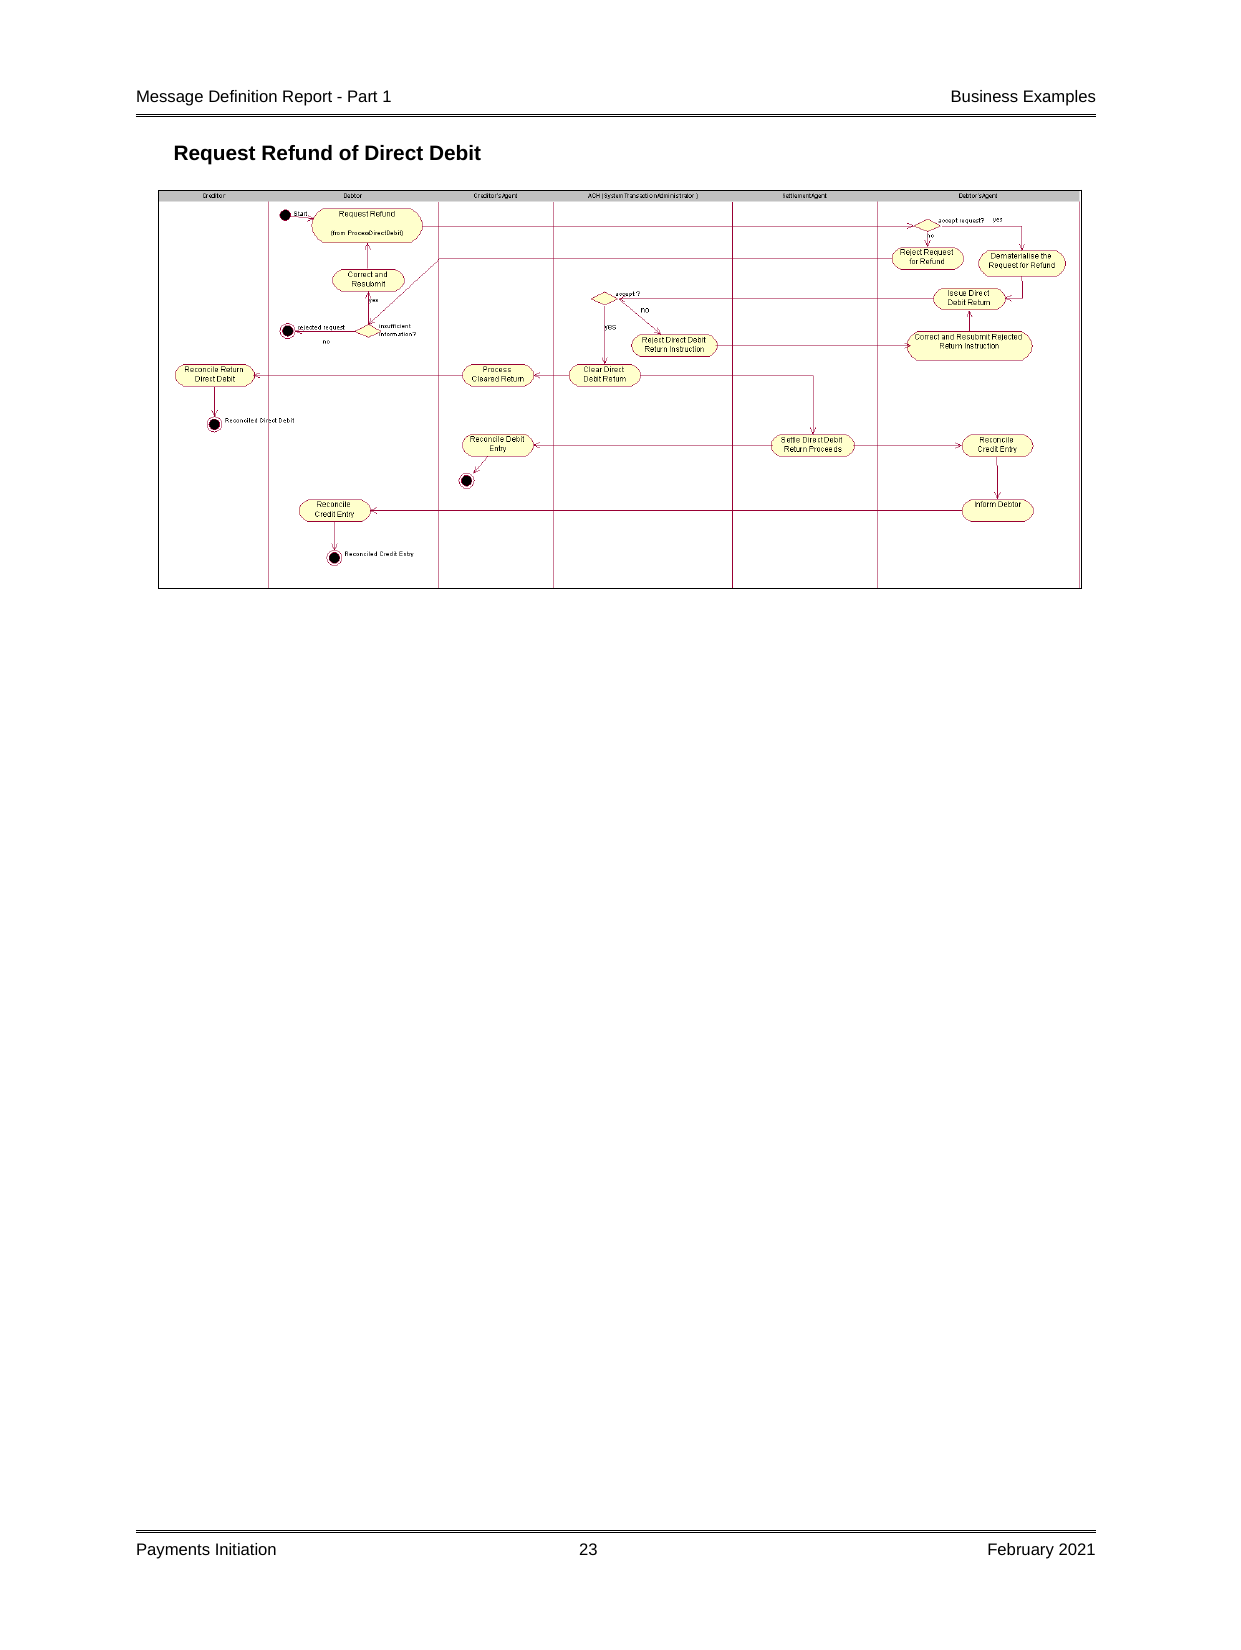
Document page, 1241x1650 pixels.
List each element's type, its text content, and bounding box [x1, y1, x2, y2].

picture [159, 191, 1081, 588]
text Request Refund of Direct Debit [173, 141, 1104, 164]
